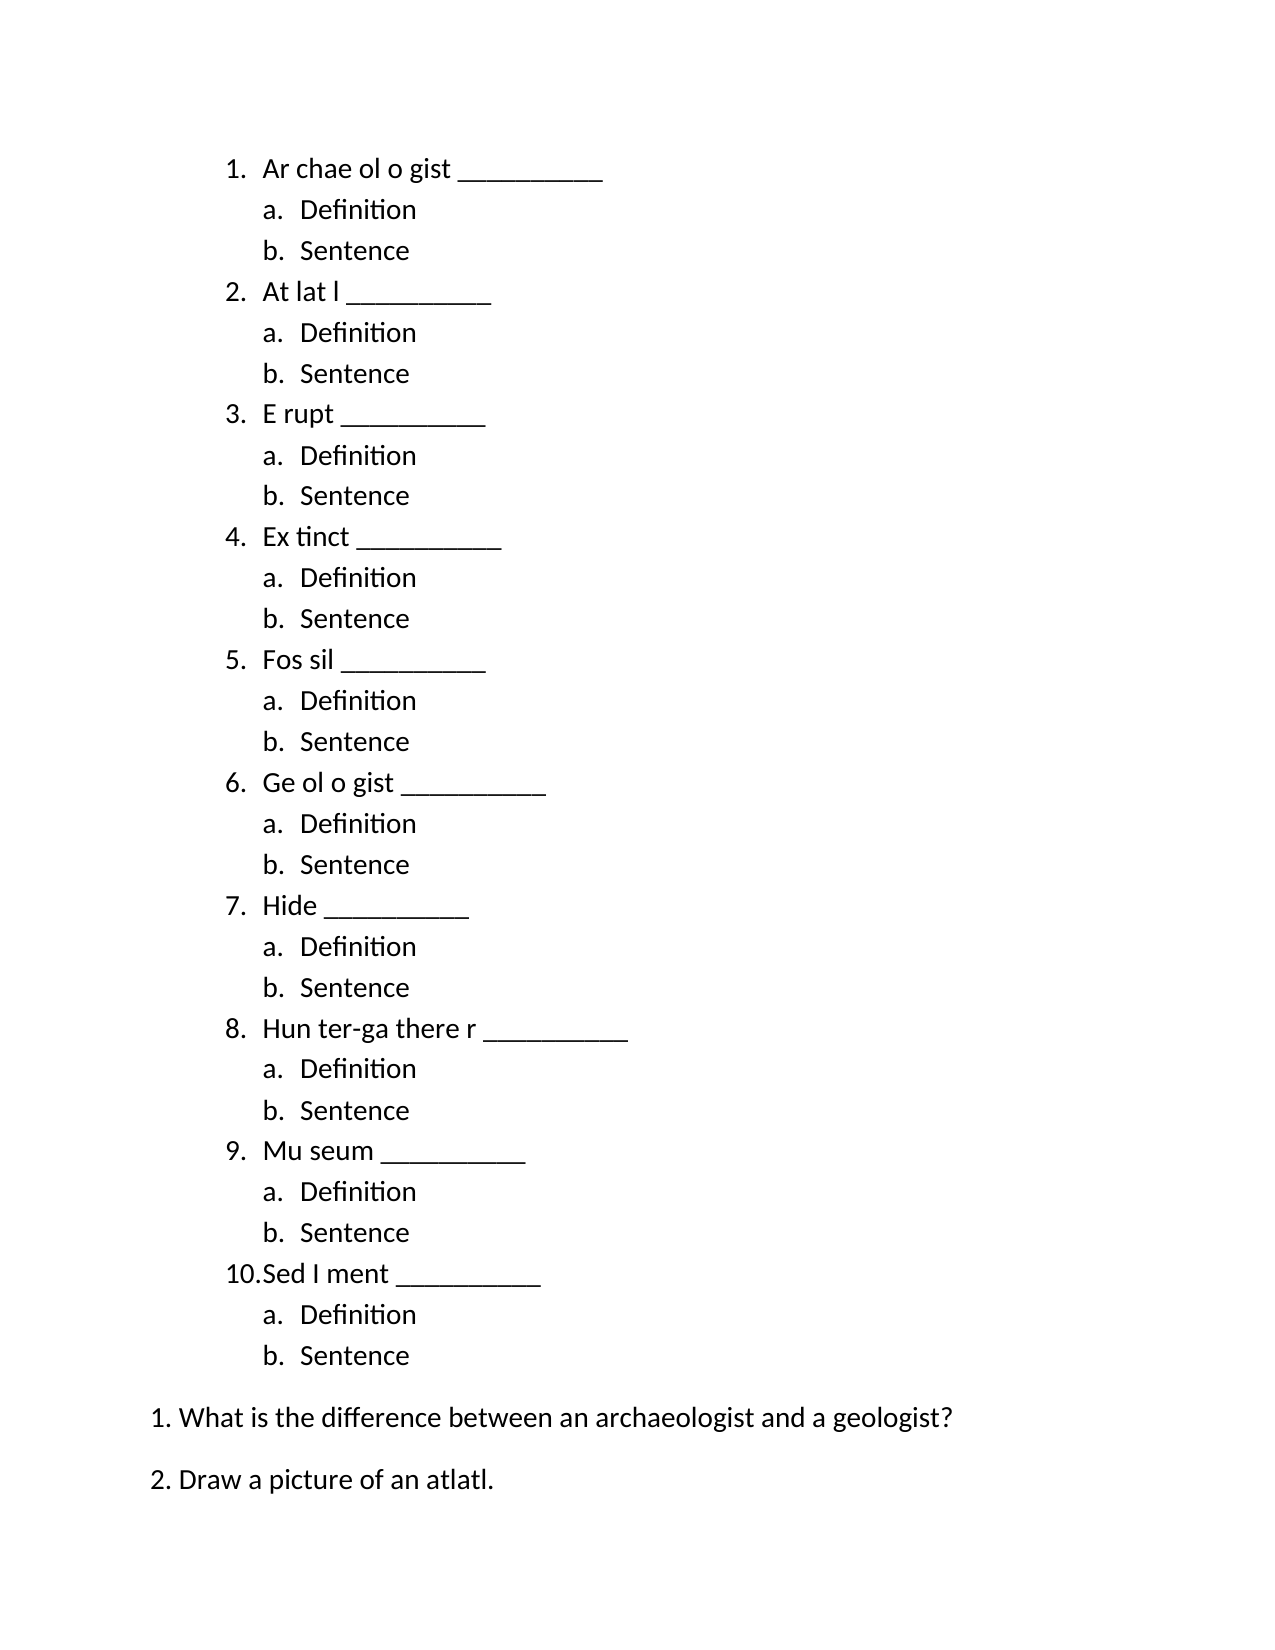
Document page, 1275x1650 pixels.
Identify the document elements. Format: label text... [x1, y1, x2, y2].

text 1. What is the difference between an archaeologist and a geologist? [150, 1399, 1125, 1434]
list Ar chae ol o gist __________ [225, 150, 1125, 186]
list Sentence [262, 355, 1125, 390]
list Definition [262, 437, 1125, 472]
list Fos sil __________ [225, 641, 1125, 677]
list Definition [262, 805, 1125, 841]
list Sentence [262, 969, 1125, 1004]
text 2. Draw a picture of an atlatl. [150, 1461, 1125, 1496]
list Definition [262, 314, 1125, 349]
list Hide __________ [225, 887, 1125, 922]
list Definition [262, 559, 1125, 595]
list Sentence [262, 1337, 1125, 1373]
list Definition [262, 928, 1125, 963]
list Sentence [262, 600, 1125, 636]
list Definition [262, 1296, 1125, 1332]
list Ge ol o gist __________ [225, 764, 1125, 800]
list Sentence [262, 232, 1125, 267]
list Sentence [262, 846, 1125, 882]
list Definition [262, 1051, 1125, 1086]
list Definition [262, 191, 1125, 227]
list Sed I ment __________ [225, 1255, 1125, 1291]
list Ex tinct __________ [225, 518, 1125, 554]
list Hun ter-ga there r __________ [225, 1010, 1125, 1045]
list Definition [262, 1173, 1125, 1209]
list Sentence [262, 1214, 1125, 1250]
list At lat l __________ [225, 273, 1125, 308]
list Sentence [262, 1092, 1125, 1127]
list E rupt __________ [225, 396, 1125, 431]
list Sentence [262, 477, 1125, 513]
list Definition [262, 682, 1125, 718]
list Mu seum __________ [225, 1132, 1125, 1168]
list Sentence [262, 723, 1125, 759]
